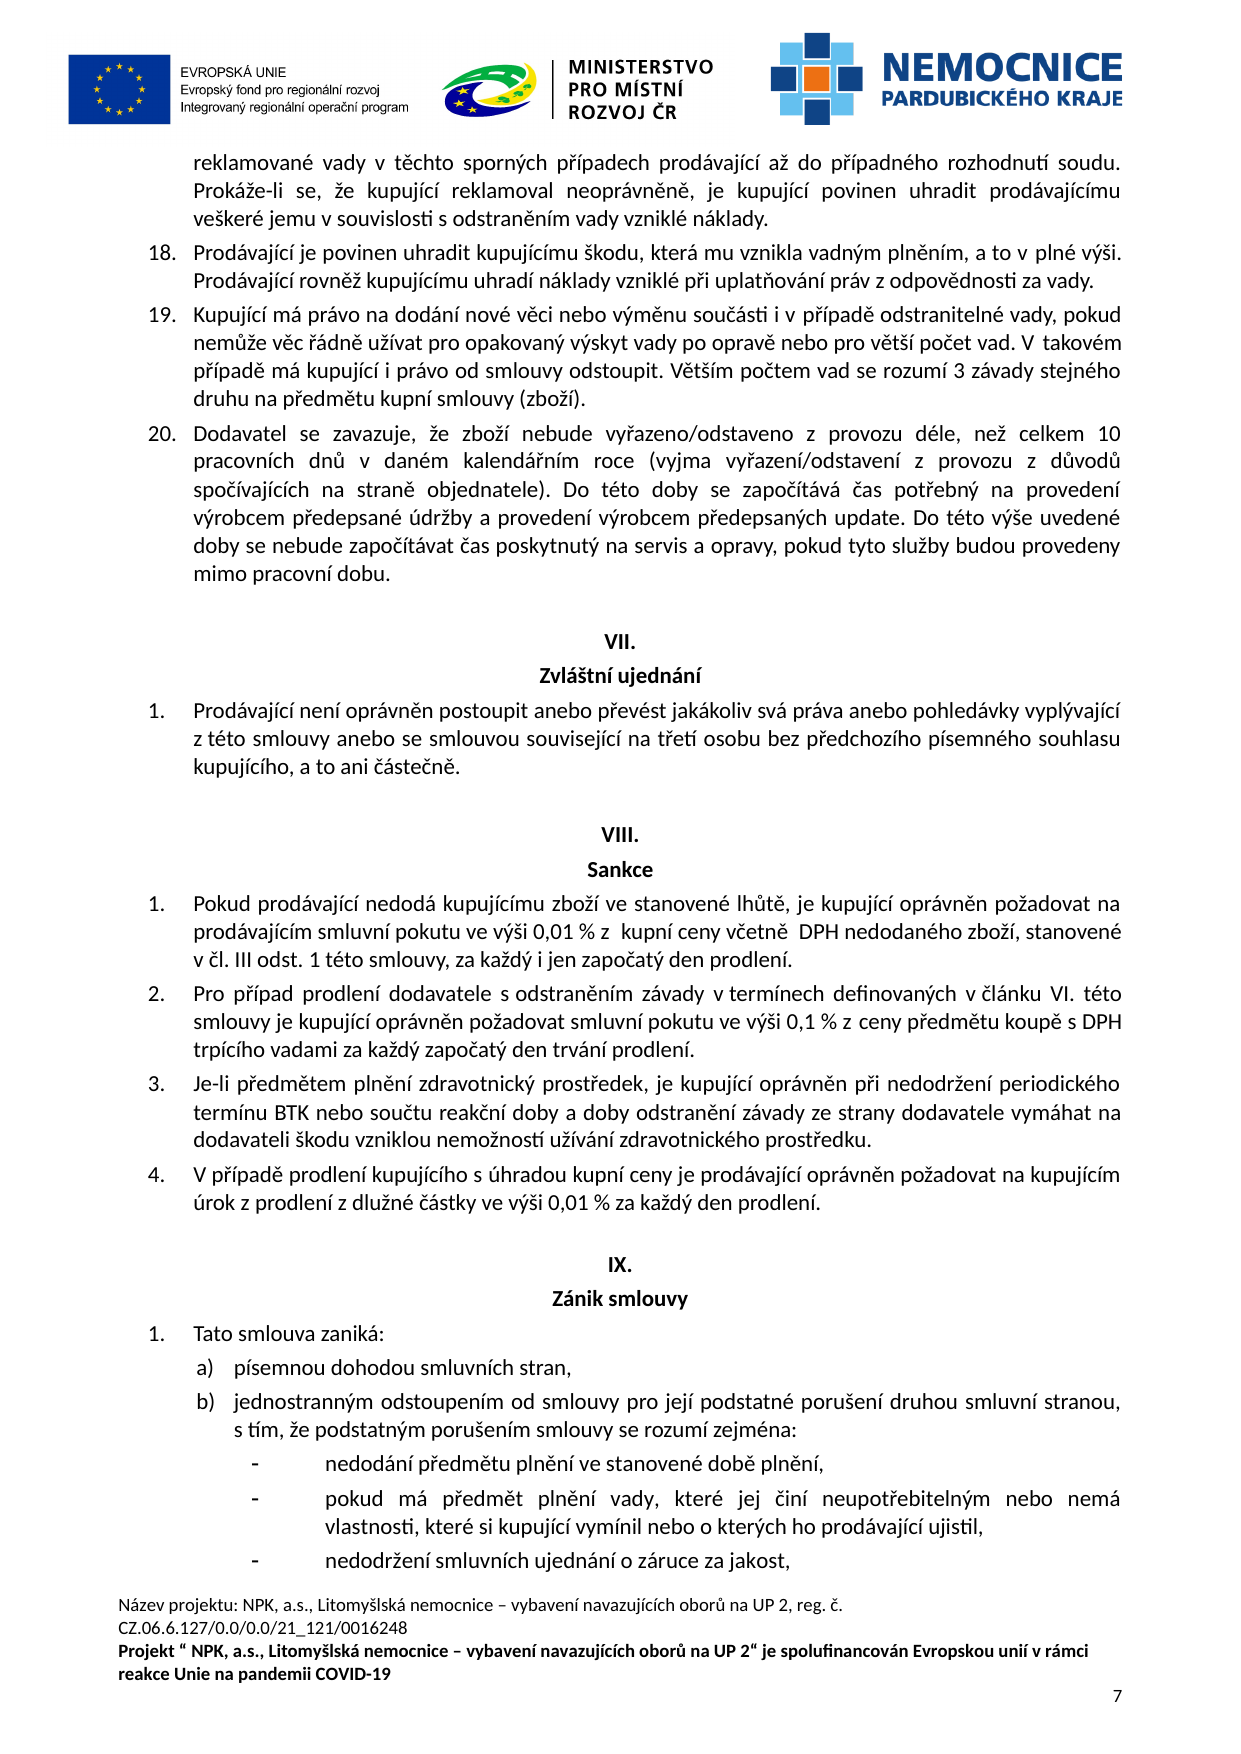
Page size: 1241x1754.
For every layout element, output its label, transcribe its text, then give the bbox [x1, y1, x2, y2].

list písemnou dohodou smluvních stran, [196, 1353, 1122, 1381]
text IX. [118, 1250, 1122, 1278]
list Pokud prodávající nedodá kupujícímu zboží ve stanovené lhůtě, je kupující oprávněn požadovat na prodávajícím smluvní pokutu ve výši 0,01 % z kupní ceny včetně DPH nedodaného zboží, stanovené v čl. III odst. 1 této smlouvy, za každý i jen započatý den prodlení. [148, 889, 1122, 973]
list V případě prodlení kupujícího s úhradou kupní ceny je prodávající oprávněn požadovat na kupujícím úrok z prodlení z dlužné částky ve výši 0,01 % za každý den prodlení. [148, 1160, 1122, 1216]
list Dodavatel se zavazuje, že zboží nebude vyřazeno/odstaveno z provozu déle, než celkem 10 pracovních dnů v daném kalendářním roce (vyjma vyřazení/odstavení z provozu z důvodů spočívajících na straně objednatele). Do této doby se započítává čas potřebný na provedení výrobcem předepsané údržby a provedení výrobcem předepsaných update. Do této výše uvedené doby se nebude započítávat čas poskytnutý na servis a opravy, pokud tyto služby budou provedeny mimo pracovní dobu. [148, 419, 1122, 587]
list Prodávající není oprávněn postoupit anebo převést jakákoliv svá práva anebo pohledávky vyplývající z této smlouvy anebo se smlouvou související na třetí osobu bez předchozího písemného souhlasu kupujícího, a to ani částečně. [148, 696, 1122, 780]
text Zánik smlouvy [118, 1284, 1122, 1312]
list pokud má předmět plnění vady, které jej činí neupotřebitelným nebo nemá vlastnosti, které si kupující vymínil nebo o kterých ho prodávající ujistil, [251, 1484, 1122, 1540]
text Sankce [118, 855, 1122, 883]
text Zvláštní ujednání [118, 662, 1122, 689]
list nedodržení smluvních ujednání o záruce za jakost, [251, 1546, 1122, 1574]
text VIII. [118, 820, 1122, 848]
list Prodávající je povinen uhradit kupujícímu škodu, která mu vznikla vadným plněním, a to v plné výši. Prodávající rovněž kupujícímu uhradí náklady vzniklé při uplatňování práv z odpovědnosti za vady. [148, 238, 1122, 294]
picture [46, 32, 735, 147]
list Pro případ prodlení dodavatele s odstraněním závady v termínech definovaných v článku VI. této smlouvy je kupující oprávněn požadovat smluvní pokutu ve výši 0,1 % z ceny předmětu koupě s DPH trpícího vadami za každý započatý den trvání prodlení. [148, 979, 1122, 1063]
list nedodání předmětu plnění ve stanovené době plnění, [251, 1449, 1122, 1478]
list Kupující má právo na dodání nové věci nebo výměnu součásti i v případě odstranitelné vady, pokud nemůže věc řádně užívat pro opakovaný výskyt vady po opravě nebo pro větší počet vad. V takovém případě má kupující i právo od smlouvy odstoupit. Větším počtem vad se rozumí 3 závady stejného druhu na předmětu kupní smlouvy (zboží). [148, 300, 1122, 412]
list Je-li předmětem plnění zdravotnický prostředek, je kupující oprávněn při nedodržení periodického termínu BTK nebo součtu reakční doby a doby odstranění závady ze strany dodavatele vymáhat na dodavateli škodu vzniklou nemožností užívání zdravotnického prostředku. [148, 1069, 1122, 1154]
picture [769, 31, 1123, 126]
list Tato smlouva zaniká: [148, 1319, 1122, 1347]
list jednostranným odstoupením od smlouvy pro její podstatné porušení druhou smluvní stranou, s tím, že podstatným porušením smlouvy se rozumí zejména: [196, 1387, 1122, 1443]
text VII. [118, 627, 1122, 655]
